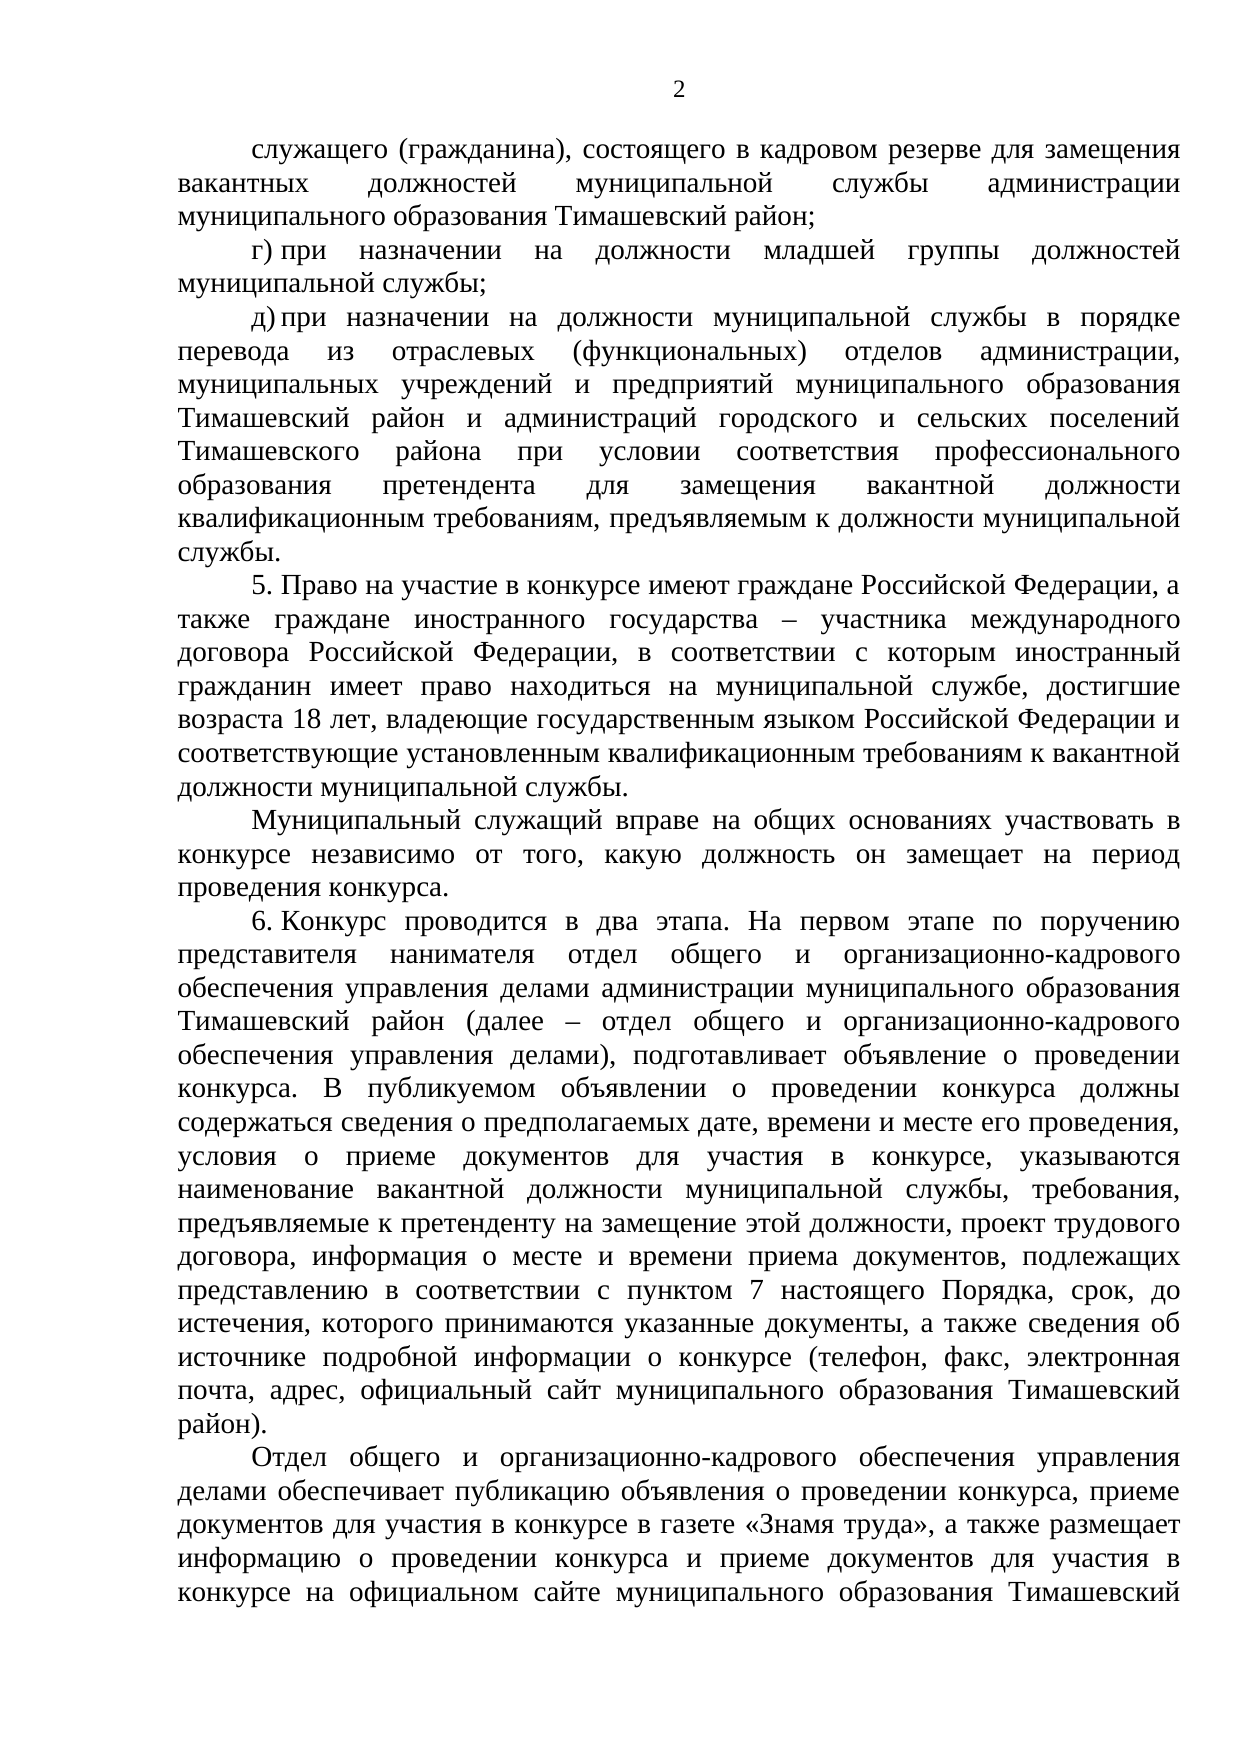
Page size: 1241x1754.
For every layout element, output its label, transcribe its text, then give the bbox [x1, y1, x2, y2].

list при назначении на должности младшей группы должностей муниципальной службы; [177, 232, 1181, 299]
list Право на участие в конкурсе имеют граждане Российской Федерации, а также граждане иностранного государства – участника международного договора Российской Федерации, в соответствии с которым иностранный гражданин имеет право находиться на муниципальной службе, достигшие возраста 18 лет, владеющие государственным языком Российской Федерации и соответствующие установленным квалификационным требованиям к вакантной должности муниципальной службы. [177, 567, 1181, 802]
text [177, 1439, 1181, 1607]
list при назначении на должности муниципальной службы в порядке перевода из отраслевых (функциональных) отделов администрации, муниципальных учреждений и предприятий муниципального образования Тимашевский район и администраций городского и сельских поселений Тимашевского района при условии соответствия профессионального образования претендента для замещения вакантной должности квалификационным требованиям, предъявляемым к должности муниципальной службы. [177, 299, 1181, 567]
list Конкурс проводится в два этапа. На первом этапе по поручению представителя нанимателя отдел общего и организационно-кадрового обеспечения управления делами администрации муниципального образования Тимашевский район (далее – отдел общего и организационно-кадрового обеспечения управления делами), подготавливает объявление о проведении конкурса. В публикуемом объявлении о проведении конкурса должны содержаться сведения о предполагаемых дате, времени и месте его проведения, условия о приеме документов для участия в конкурсе, указываются наименование вакантной должности муниципальной службы, требования, предъявляемые к претенденту на замещение этой должности, проект трудового договора, информация о месте и времени приема документов, подлежащих представлению в соответствии с пунктом 7 настоящего Порядка, срок, до истечения, которого принимаются указанные документы, а также сведения об источнике подробной информации о конкурсе (телефон, факс, электронная почта, адрес, официальный сайт муниципального образования Тимашевский район). [177, 903, 1181, 1439]
text Муниципальный служащий вправе на общих основаниях участвовать в конкурсе независимо от того, какую должность он замещает на период проведения конкурса. [177, 802, 1181, 903]
text служащего (гражданина), состоящего в кадровом резерве для замещения вакантных должностей муниципальной службы администрации муниципального образования Тимашевский район; [177, 131, 1181, 232]
